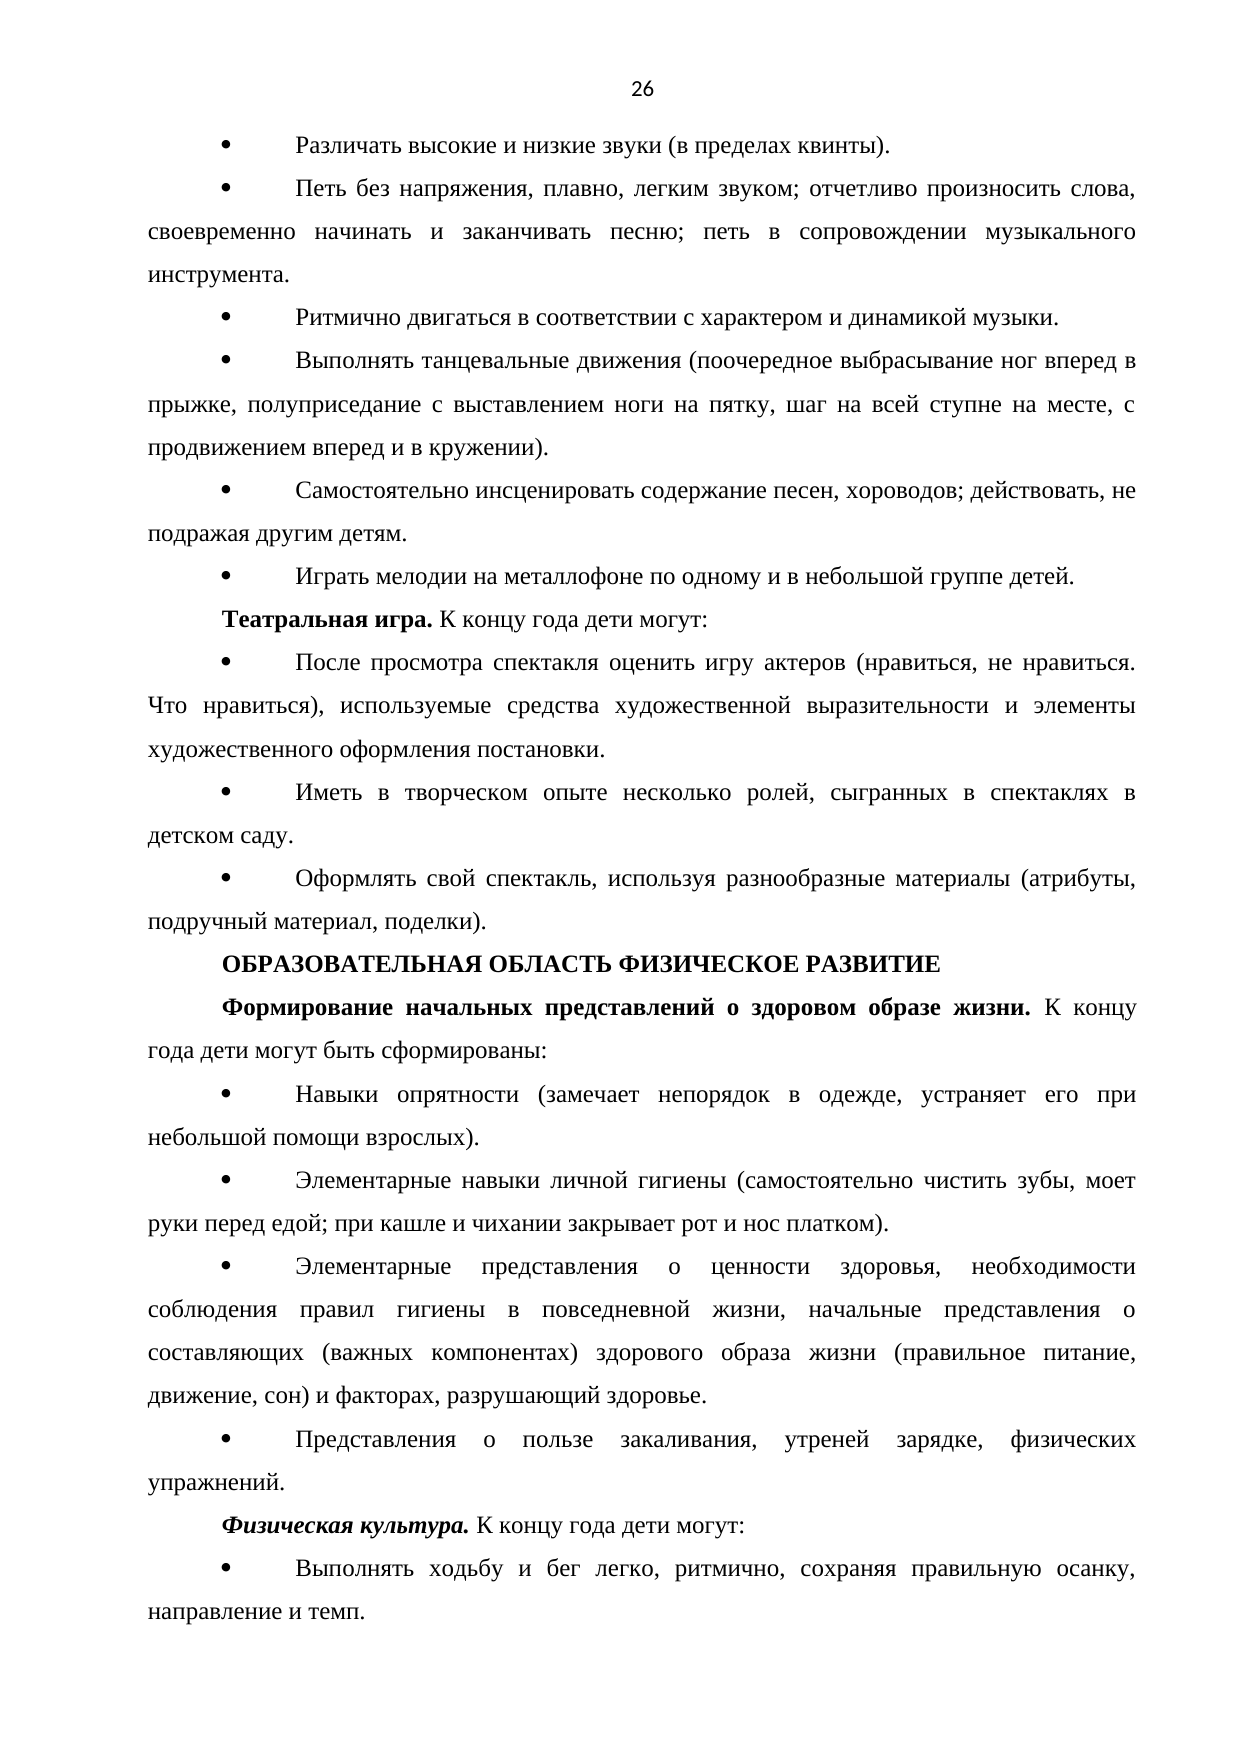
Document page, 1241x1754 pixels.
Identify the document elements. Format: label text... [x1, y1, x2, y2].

list Различать высокие и низкие звуки (в пределах квинты). [148, 130, 1137, 159]
list Ритмично двигаться в соответствии с характером и динамикой музыки. [148, 302, 1137, 331]
text Физическая культура. К концу года дети могут: [148, 1510, 1137, 1539]
list Выполнять танцевальные движения (поочередное выбрасывание ног вперед в прыжке, полуприседание с выставлением ноги на пятку, шаг на всей ступне на месте, с продвижением вперед и в кружении). [148, 346, 1137, 461]
text ОБРАЗОВАТЕЛЬНАЯ ОБЛАСТЬ ФИЗИЧЕСКОЕ РАЗВИТИЕ [148, 949, 1137, 978]
list Элементарные навыки личной гигиены (самостоятельно чистить зубы, моет руки перед едой; при кашле и чихании закрывает рот и нос платком). [148, 1165, 1137, 1237]
list Представления о пользе закаливания, утреней зарядке, физических упражнений. [148, 1424, 1137, 1496]
list Выполнять ходьбу и бег легко, ритмично, сохраняя правильную осанку, направление и темп. [148, 1553, 1137, 1625]
list Играть мелодии на металлофоне по одному и в небольшой группе детей. [148, 561, 1137, 590]
list Оформлять свой спектакль, используя разнообразные материалы (атрибуты, подручный материал, поделки). [148, 863, 1137, 935]
text Формирование начальных представлений о здоровом образе жизни. К концу года дети могут быть сформированы: [148, 992, 1137, 1064]
list Иметь в творческом опыте несколько ролей, сыгранных в спектаклях в детском саду. [148, 777, 1137, 849]
list Самостоятельно инсценировать содержание песен, хороводов; действовать, не подражая другим детям. [148, 475, 1137, 547]
list Навыки опрятности (замечает непорядок в одежде, устраняет его при небольшой помощи взрослых). [148, 1079, 1137, 1151]
text Театральная игра. К концу года дети могут: [148, 604, 1137, 633]
list Элементарные представления о ценности здоровья, необходимости соблюдения правил гигиены в повседневной жизни, начальные представления о составляющих (важных компонентах) здорового образа жизни (правильное питание, движение, сон) и факторах, разрушающий здоровье. [148, 1251, 1137, 1409]
list Петь без напряжения, плавно, легким звуком; отчетливо произносить слова, своевременно начинать и заканчивать песню; петь в сопровождении музыкального инструмента. [148, 173, 1137, 288]
list После просмотра спектакля оценить игру актеров (нравиться, не нравиться. Что нравиться), используемые средства художественной выразительности и элементы художественного оформления постановки. [148, 647, 1137, 762]
